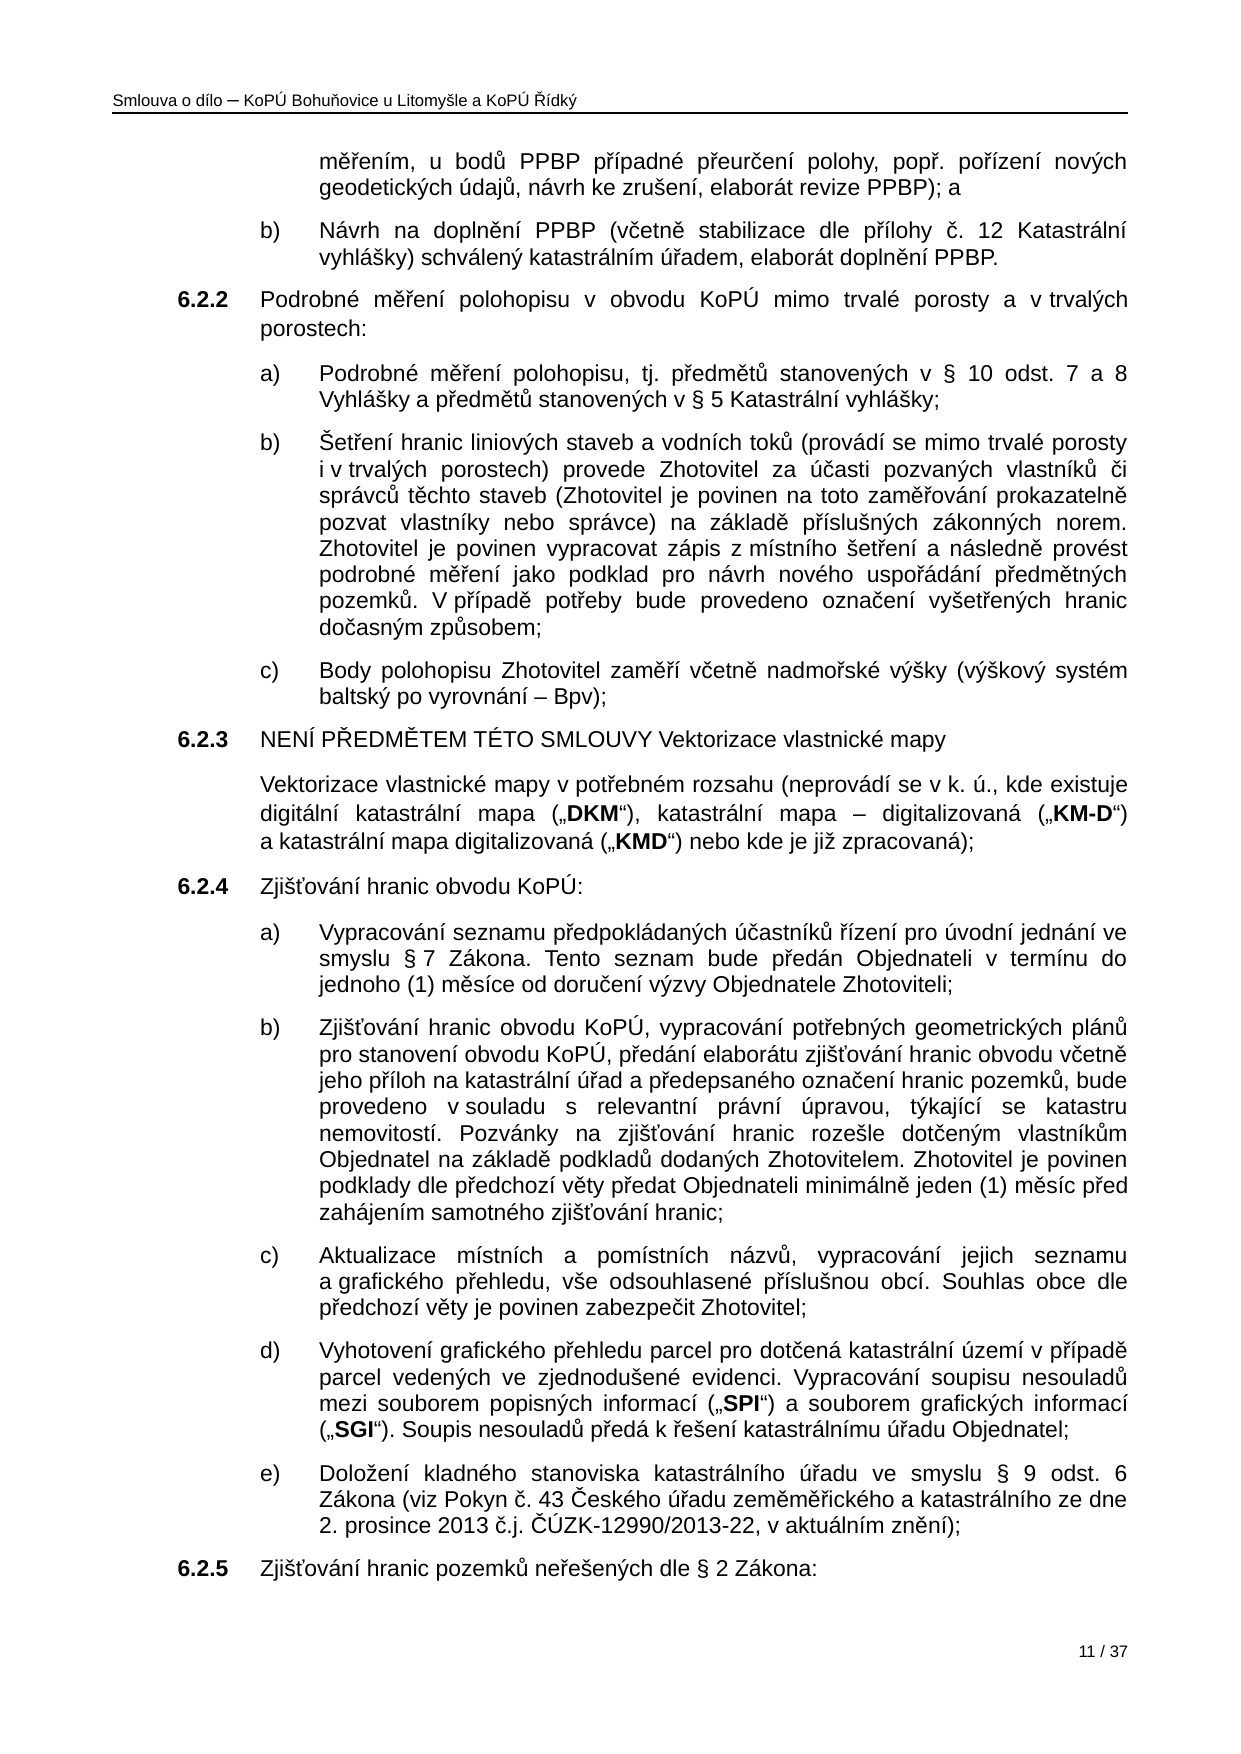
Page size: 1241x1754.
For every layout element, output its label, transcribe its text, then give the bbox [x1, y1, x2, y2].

list Šetření hranic liniových staveb a vodních toků (provádí se mimo trvalé porosty i v trvalých porostech) provede Zhotovitel za účasti pozvaných vlastníků či správců těchto staveb (Zhotovitel je povinen na toto zaměřování prokazatelně pozvat vlastníky nebo správce) na základě příslušných zákonných norem. Zhotovitel je povinen vypracovat zápis z místního šetření a následně provést podrobné měření jako podklad pro návrh nového uspořádání předmětných pozemků. V případě potřeby bude provedeno označení vyšetřených hranic dočasným způsobem; [260, 429, 1128, 640]
text NENÍ PŘEDMĚTEM TÉTO SMLOUVY Vektorizace vlastnické mapy [177, 726, 1128, 753]
list Vektorizace vlastnické mapy v potřebném rozsahu (neprovádí se v k. ú., kde existuje digitální katastrální mapa („DKM“), katastrální mapa – digitalizovaná („KM-D“) a katastrální mapa digitalizovaná („KMD“) nebo kde je již zpracovaná); [260, 771, 1128, 854]
list Body polohopisu Zhotovitel zaměří včetně nadmořské výšky (výškový systém baltský po vyrovnání – Bpv); [260, 657, 1128, 709]
list Vyhotovení grafického přehledu parcel pro dotčená katastrální území v případě parcel vedených ve zjednodušené evidenci. Vypracování soupisu nesouladů mezi souborem popisných informací („SPI“) a souborem grafických informací („SGI“). Soupis nesouladů předá k řešení katastrálnímu úřadu Objednatel; [260, 1337, 1128, 1443]
text Podrobné měření polohopisu v obvodu KoPÚ mimo trvalé porosty a v trvalých porostech: [177, 286, 1128, 341]
list Návrh na doplnění PPBP (včetně stabilizace dle přílohy č. 12 Katastrální vyhlášky) schválený katastrálním úřadem, elaborát doplnění PPBP. [260, 217, 1128, 270]
list Vypracování seznamu předpokládaných účastníků řízení pro úvodní jednání ve smyslu § 7 Zákona. Tento seznam bude předán Objednateli v termínu do jednoho (1) měsíce od doručení výzvy Objednatele Zhotoviteli; [260, 918, 1128, 997]
text Zjišťování hranic obvodu KoPÚ: [177, 873, 1128, 900]
list Podrobné měření polohopisu, tj. předmětů stanovených v § 10 odst. 7 a 8 Vyhlášky a předmětů stanovených v § 5 Katastrální vyhlášky; [260, 360, 1128, 413]
text Zjišťování hranic pozemků neřešených dle § 2 Zákona: [177, 1555, 1128, 1582]
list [260, 148, 1128, 200]
list Zjišťování hranic obvodu KoPÚ, vypracování potřebných geometrických plánů pro stanovení obvodu KoPÚ, předání elaborátu zjišťování hranic obvodu včetně jeho příloh na katastrální úřad a předepsaného označení hranic pozemků, bude provedeno v souladu s relevantní právní úpravou, týkající se katastru nemovitostí. Pozvánky na zjišťování hranic rozešle dotčeným vlastníkům Objednatel na základě podkladů dodaných Zhotovitelem. Zhotovitel je povinen podklady dle předchozí věty předat Objednateli minimálně jeden (1) měsíc před zahájením samotného zjišťování hranic; [260, 1014, 1128, 1225]
list Doložení kladného stanoviska katastrálního úřadu ve smyslu § 9 odst. 6 Zákona (viz Pokyn č. 43 Českého úřadu zeměměřického a katastrálního ze dne 2. prosince 2013 č.j. ČÚZK-12990/2013-22, v aktuálním znění); [260, 1459, 1128, 1538]
list Aktualizace místních a pomístních názvů, vypracování jejich seznamu a grafického přehledu, vše odsouhlasené příslušnou obcí. Souhlas obce dle předchozí věty je povinen zabezpečit Zhotovitel; [260, 1242, 1128, 1321]
